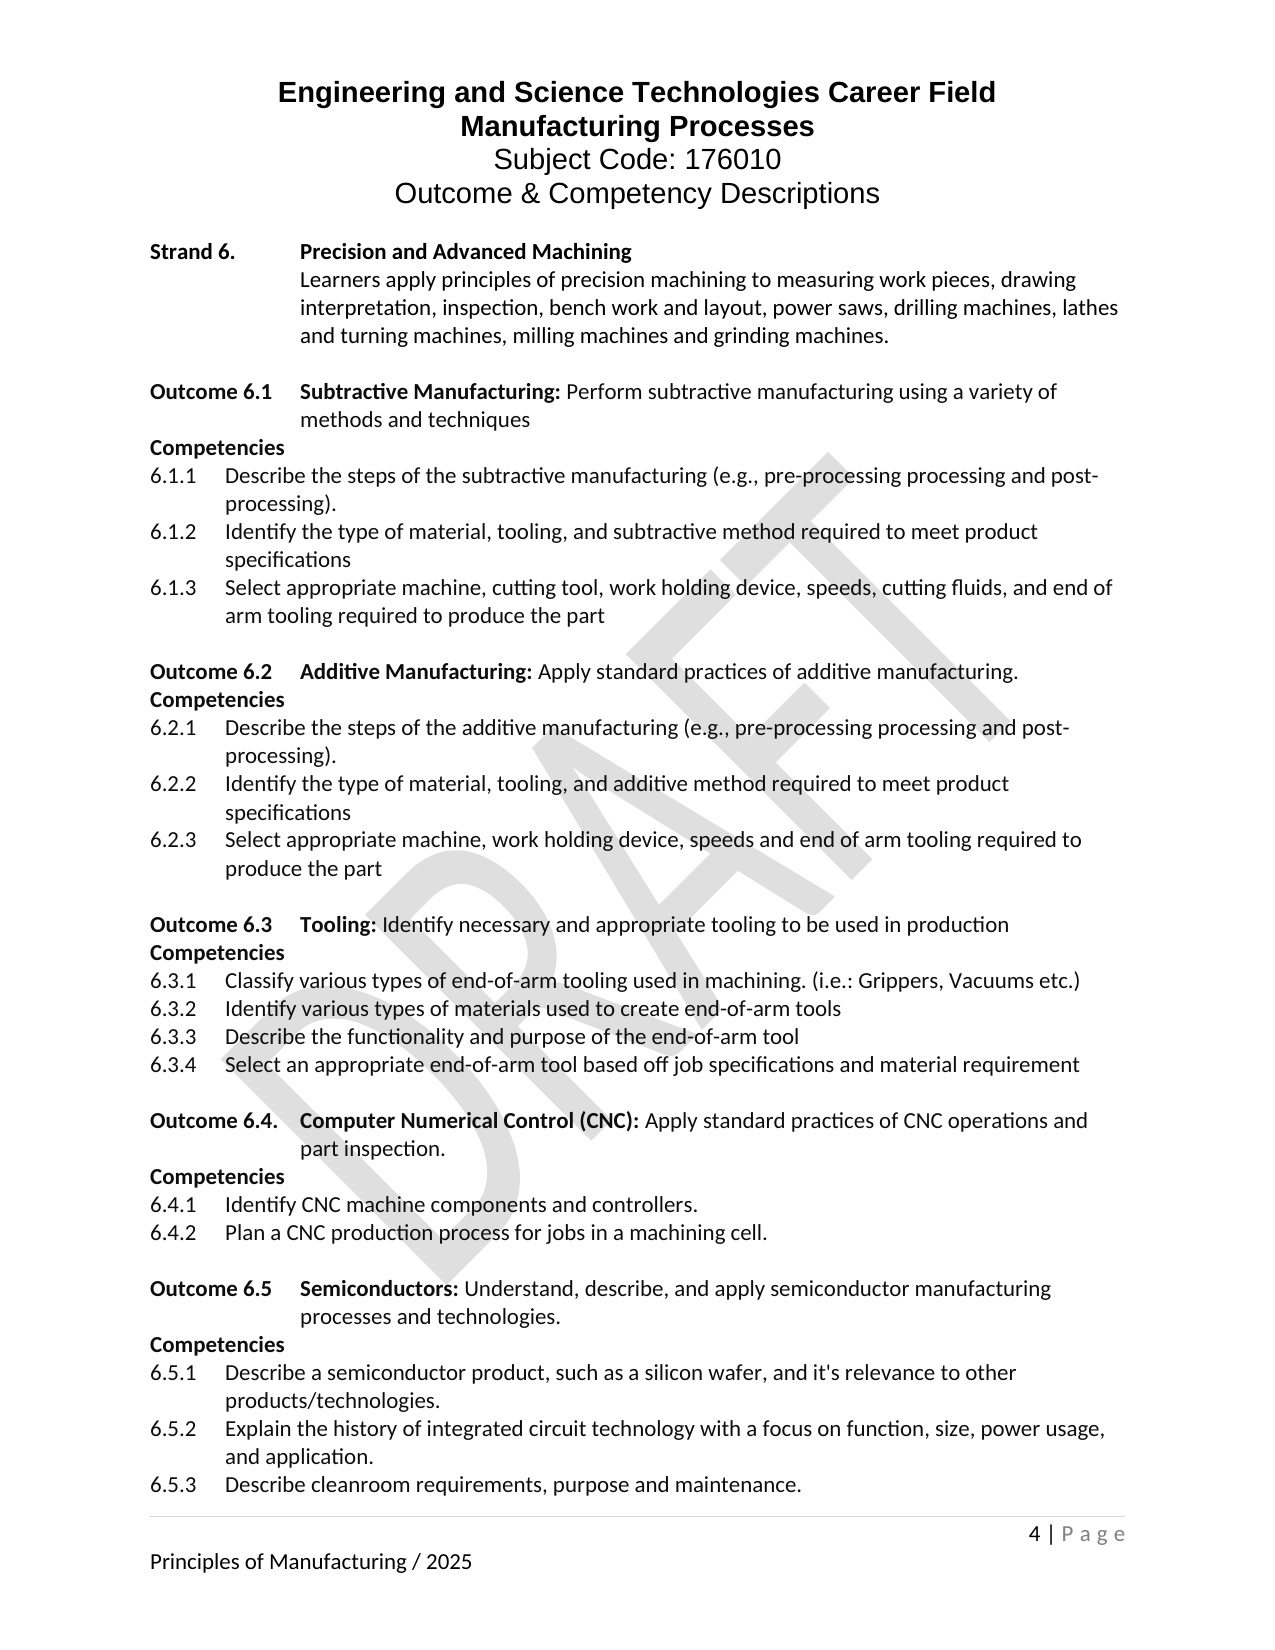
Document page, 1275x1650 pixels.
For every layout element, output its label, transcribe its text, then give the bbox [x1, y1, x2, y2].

text 6.5.2 Explain the history of integrated circuit technology with a focus on function, size, power usage, and application. [150, 1414, 1125, 1470]
text 6.3.2 Identify various types of materials used to create end-of-arm tools [150, 994, 1125, 1022]
text Strand 6. Precision and Advanced Machining [150, 237, 1125, 265]
text Outcome 6.2 Additive Manufacturing: Apply standard practices of additive manufacturing. [150, 657, 1125, 686]
text 6.5.1 Describe a semiconductor product, such as a silicon wafer, and it's relevance to other products/technologies. [150, 1358, 1125, 1414]
text Competencies [150, 1330, 1125, 1358]
text Outcome 6.5 Semiconductors: Understand, describe, and apply semiconductor manufacturing processes and technologies. [150, 1274, 1125, 1330]
text 6.2.1 Describe the steps of the additive manufacturing (e.g., pre-processing processing and post-processing). [150, 713, 1125, 769]
text 6.2.3 Select appropriate machine, work holding device, speeds and end of arm tooling required to produce the part [150, 826, 1125, 882]
text 6.4.1 Identify CNC machine components and controllers. [150, 1190, 1125, 1218]
text Competencies [150, 686, 1125, 713]
text part inspection. [150, 1134, 1125, 1162]
text Competencies [150, 1162, 1125, 1190]
text Outcome 6.4. Computer Numerical Control (CNC): Apply standard practices of CNC operations and [150, 1106, 1125, 1134]
text 6.4.2 Plan a CNC production process for jobs in a machining cell. [150, 1218, 1125, 1246]
text 6.3.3 Describe the functionality and purpose of the end-of-arm tool [150, 1022, 1125, 1050]
text Competencies [150, 433, 1125, 461]
text 6.1.3 Select appropriate machine, cutting tool, work holding device, speeds, cutting fluids, and end of arm tooling required to produce the part [150, 573, 1125, 629]
text Outcome 6.3 Tooling: Identify necessary and appropriate tooling to be used in production [150, 910, 1125, 938]
text 6.1.2 Identify the type of material, tooling, and subtractive method required to meet product specifications [150, 517, 1125, 573]
text 6.3.1 Classify various types of end-of-arm tooling used in machining. (i.e.: Grippers, Vacuums etc.) [150, 966, 1125, 994]
text 6.2.2 Identify the type of material, tooling, and additive method required to meet product specifications [150, 769, 1125, 826]
text Outcome 6.1 Subtractive Manufacturing: Perform subtractive manufacturing using a variety of methods and techniques [150, 377, 1125, 433]
text 6.5.3 Describe cleanroom requirements, purpose and maintenance. [150, 1470, 1125, 1498]
text 6.1.1 Describe the steps of the subtractive manufacturing (e.g., pre-processing processing and post-processing). [150, 461, 1125, 517]
text Competencies [150, 938, 1125, 966]
text 6.3.4 Select an appropriate end-of-arm tool based off job specifications and material requirement [150, 1050, 1125, 1078]
text Learners apply principles of precision machining to measuring work pieces, drawing interpretation, inspection, bench work and layout, power saws, drilling machines, lathes and turning machines, milling machines and grinding machines. [150, 265, 1125, 349]
